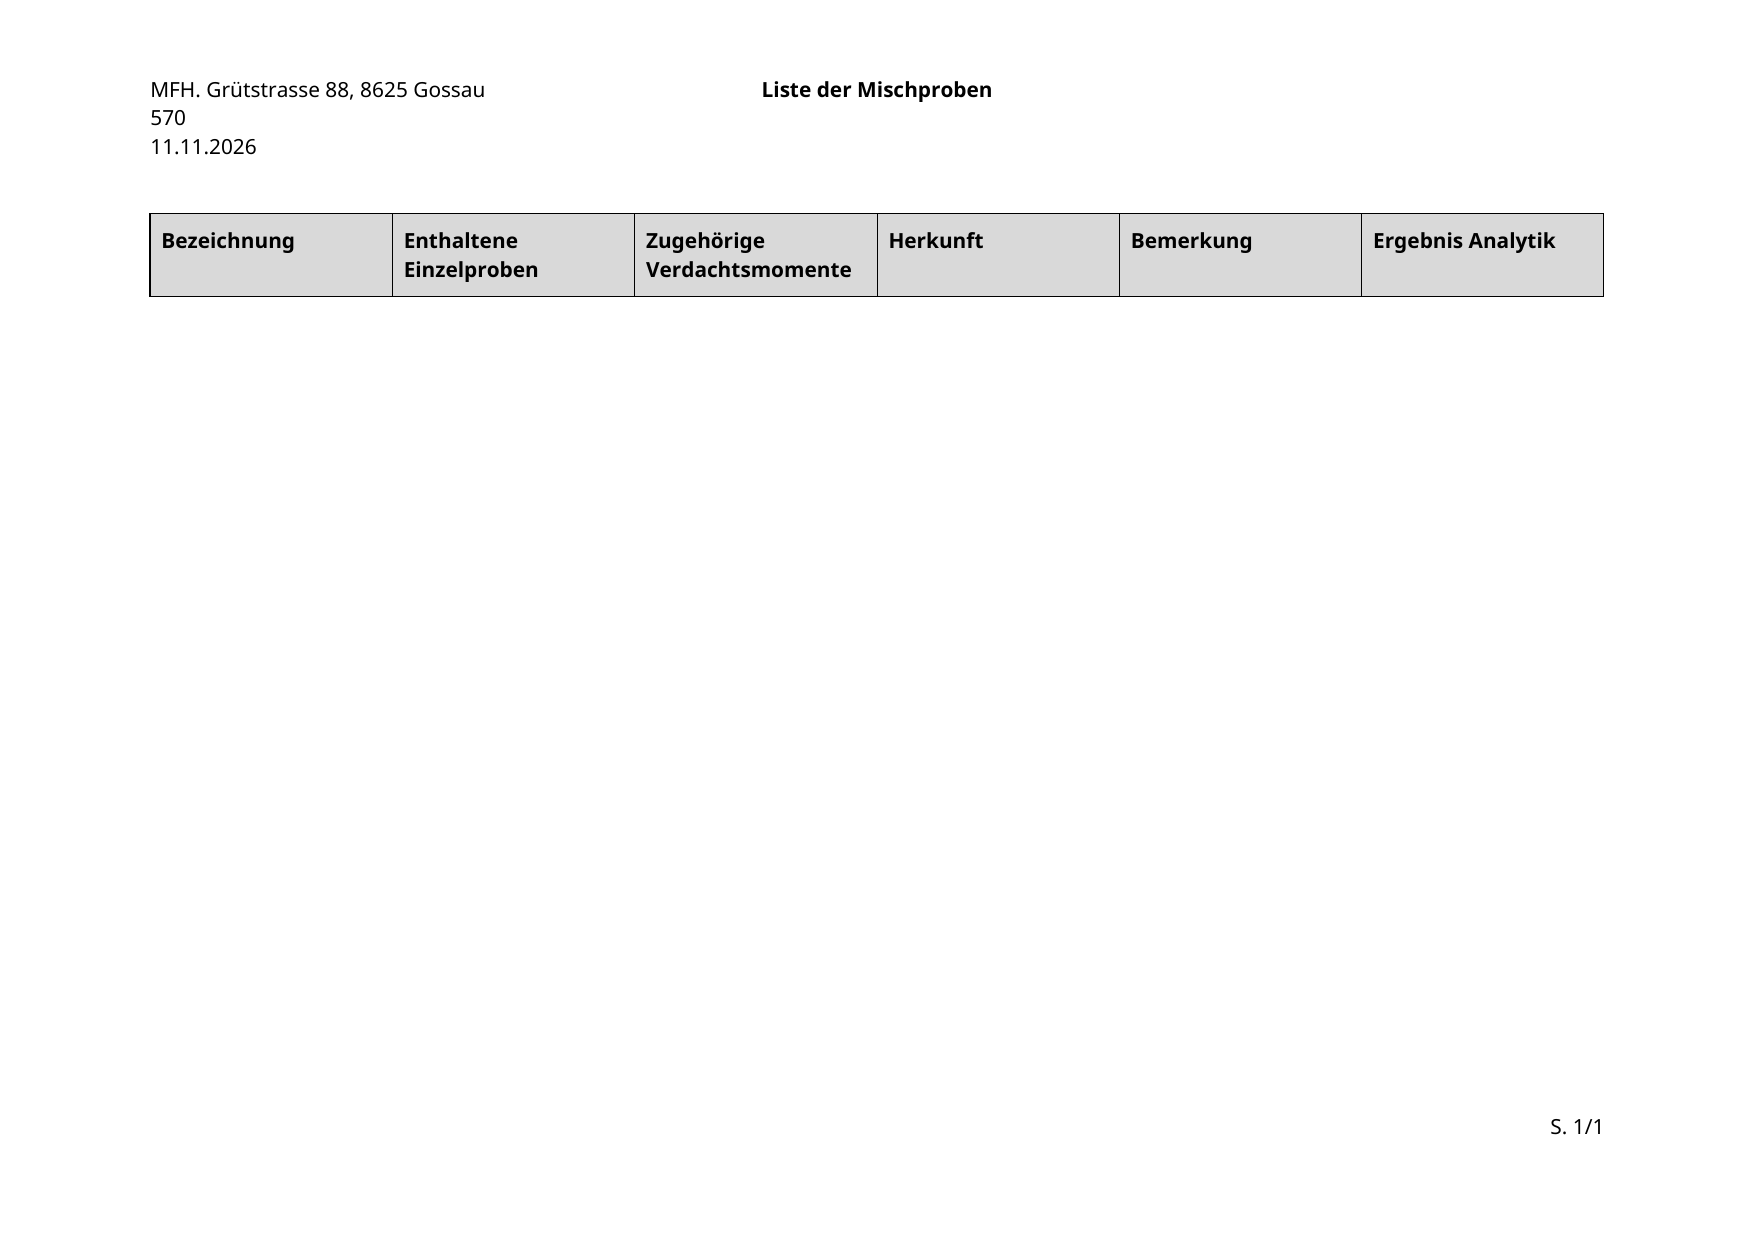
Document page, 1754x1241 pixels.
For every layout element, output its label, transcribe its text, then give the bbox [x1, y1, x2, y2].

table_header Enthaltene Einzelproben [393, 214, 634, 296]
table_header Zugehörige Verdachtsmomente [635, 214, 877, 296]
table_header Bemerkung [1120, 214, 1361, 296]
table_header Ergebnis Analytik [1362, 214, 1603, 296]
table_header Herkunft [878, 214, 1119, 296]
table_header Bezeichnung [151, 214, 392, 296]
